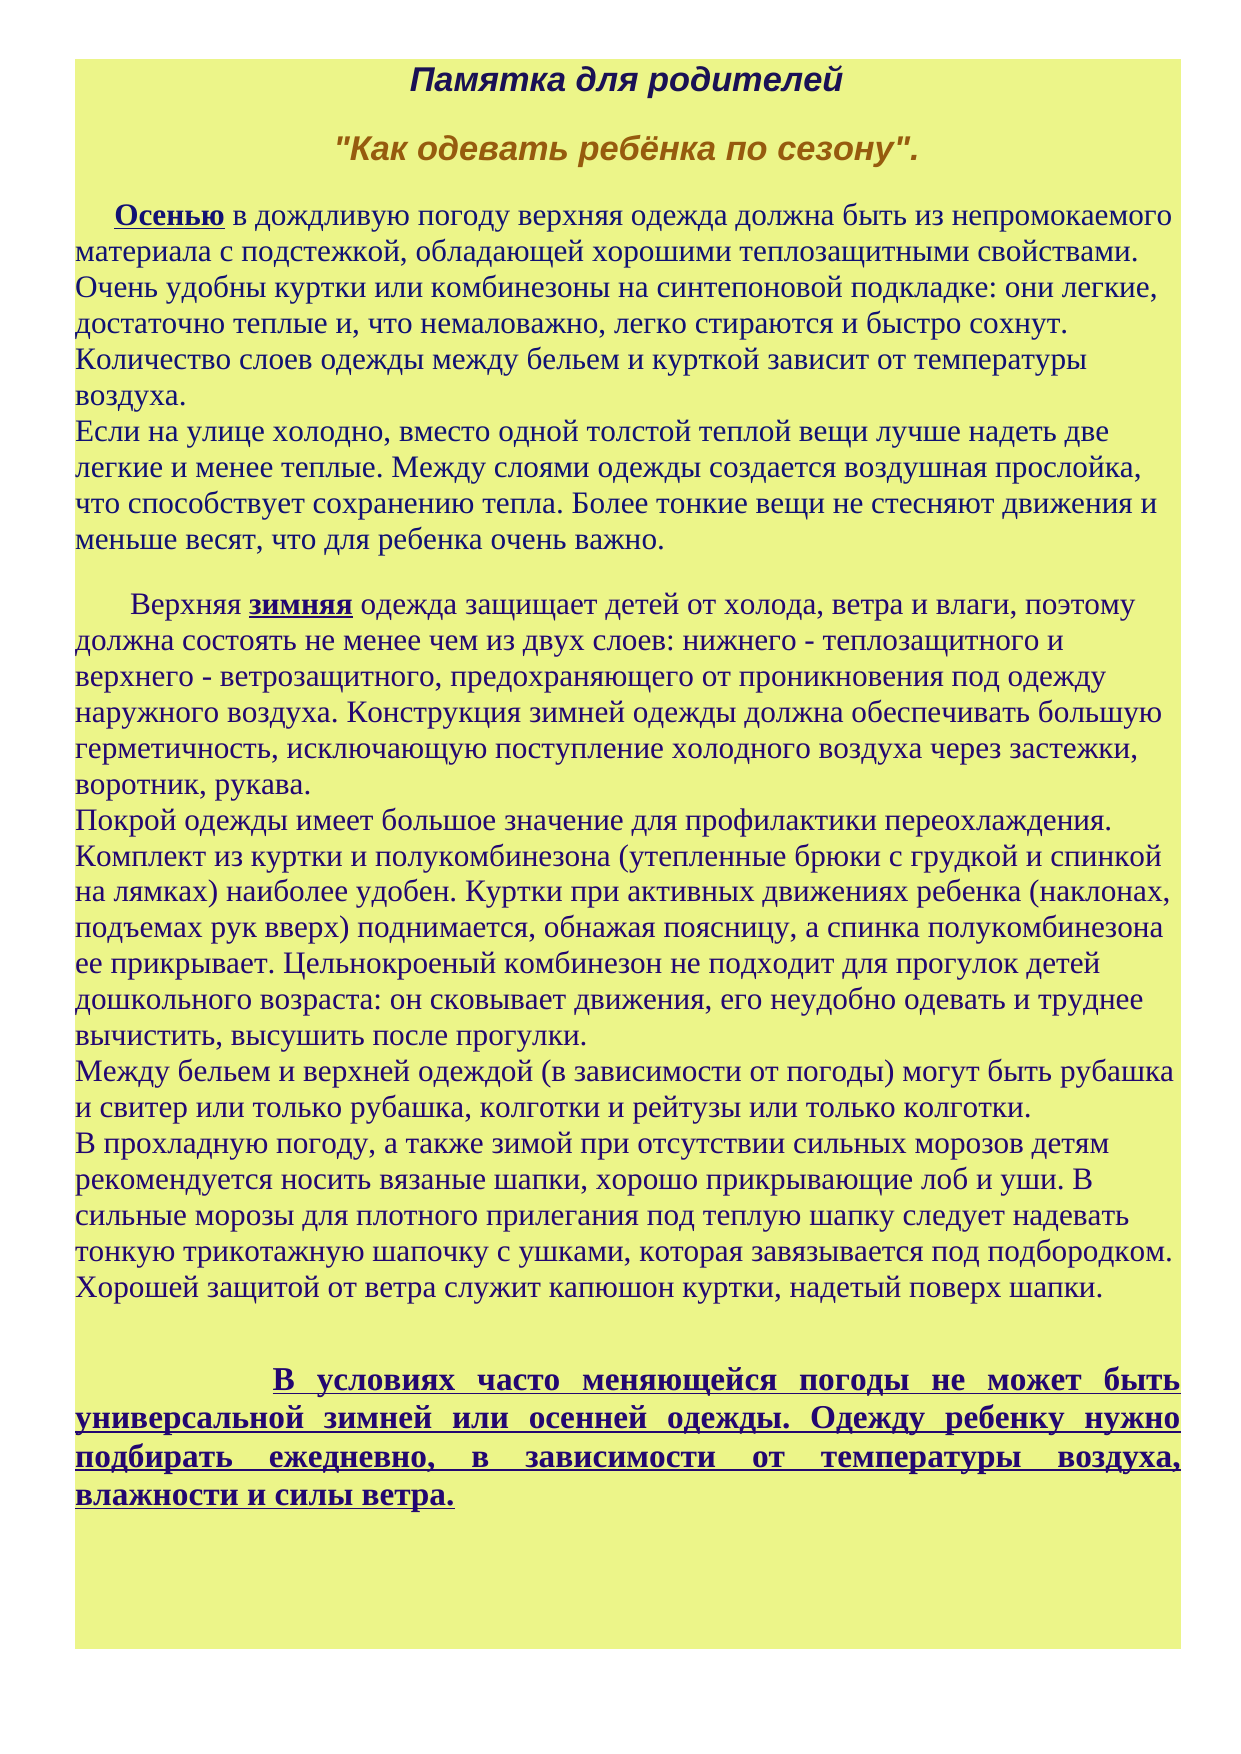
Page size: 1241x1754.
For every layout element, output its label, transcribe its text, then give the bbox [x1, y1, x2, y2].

text "Как одевать ребёнка по сезону". [75, 128, 1181, 167]
text В условиях часто меняющейся погоды не может быть универсальной зимней или осенней одежды. Одежду ребенку нужно подбирать ежедневно, в зависимости от температуры воздуха, влажности и силы ветра. [75, 1333, 1181, 1431]
text В условиях часто меняющейся погоды не может быть универсальной зимней или осенней одежды. Одежду ребенку нужно подбирать ежедневно, в зависимости от температуры воздуха, влажности и силы ветра. [75, 1433, 1181, 1469]
text Памятка для родителей [75, 59, 1181, 99]
text Верхняя зимняя одежда защищает детей от холода, ветра и влаги, поэтому должна состоять не менее чем из двух слоев: нижнего - теплозащитного и верхнего - ветрозащитного, предохраняющего от проникновения под одежду наружного воздуха. Конструкция зимней одежды должна обеспечивать большую герметичность, исключающую поступление холодного воздуха через застежки, воротник, рукава. Покрой одежды имеет большое значение для профилактики переохлаждения. Комплект из куртки и полукомбинезона (утепленные брюки с грудкой и спинкой на лямках) наиболее удобен. Куртки при активных движениях ребенка (наклонах, подъемах рук вверх) поднимается, обнажая поясницу, а спинка полукомбинезона ее прикрывает. Цельнокроеный комбинезон не подходит для прогулок детей дошкольного возраста: он сковывает движения, его неудобно одевать и труднее вычистить, высушить после прогулки. Между бельем и верхней одеждой (в зависимости от погоды) могут быть рубашка и свитер или только рубашка, колготки и рейтузы или только колготки. В прохладную погоду, а также зимой при отсутствии сильных морозов детям рекомендуется носить вязаные шапки, хорошо прикрывающие лоб и уши. В сильные морозы для плотного прилегания под теплую шапку следует надевать тонкую трикотажную шапочку с ушками, которая завязывается под подбородком. Хорошей защитой от ветра служит капюшон куртки, надетый поверх шапки. [75, 585, 1181, 1304]
text В условиях часто меняющейся погоды не может быть универсальной зимней или осенней одежды. Одежду ребенку нужно подбирать ежедневно, в зависимости от температуры воздуха, влажности и силы ветра. [75, 1471, 1181, 1513]
text Осенью в дождливую погоду верхняя одежда должна быть из непромокаемого материала с подстежкой, обладающей хорошими теплозащитными свойствами. Очень удобны куртки или комбинезоны на синтепоновой подкладке: они легкие, достаточно теплые и, что немаловажно, легко стираются и быстро сохнут. Количество слоев одежды между бельем и курткой зависит от температуры воздуха. Если на улице холодно, вместо одной толстой теплой вещи лучше надеть две легкие и менее теплые. Между слоями одежды создается воздушная прослойка, что способствует сохранению тепла. Более тонкие вещи не стесняют движения и меньше весят, что для ребенка очень важно. [75, 197, 1181, 556]
